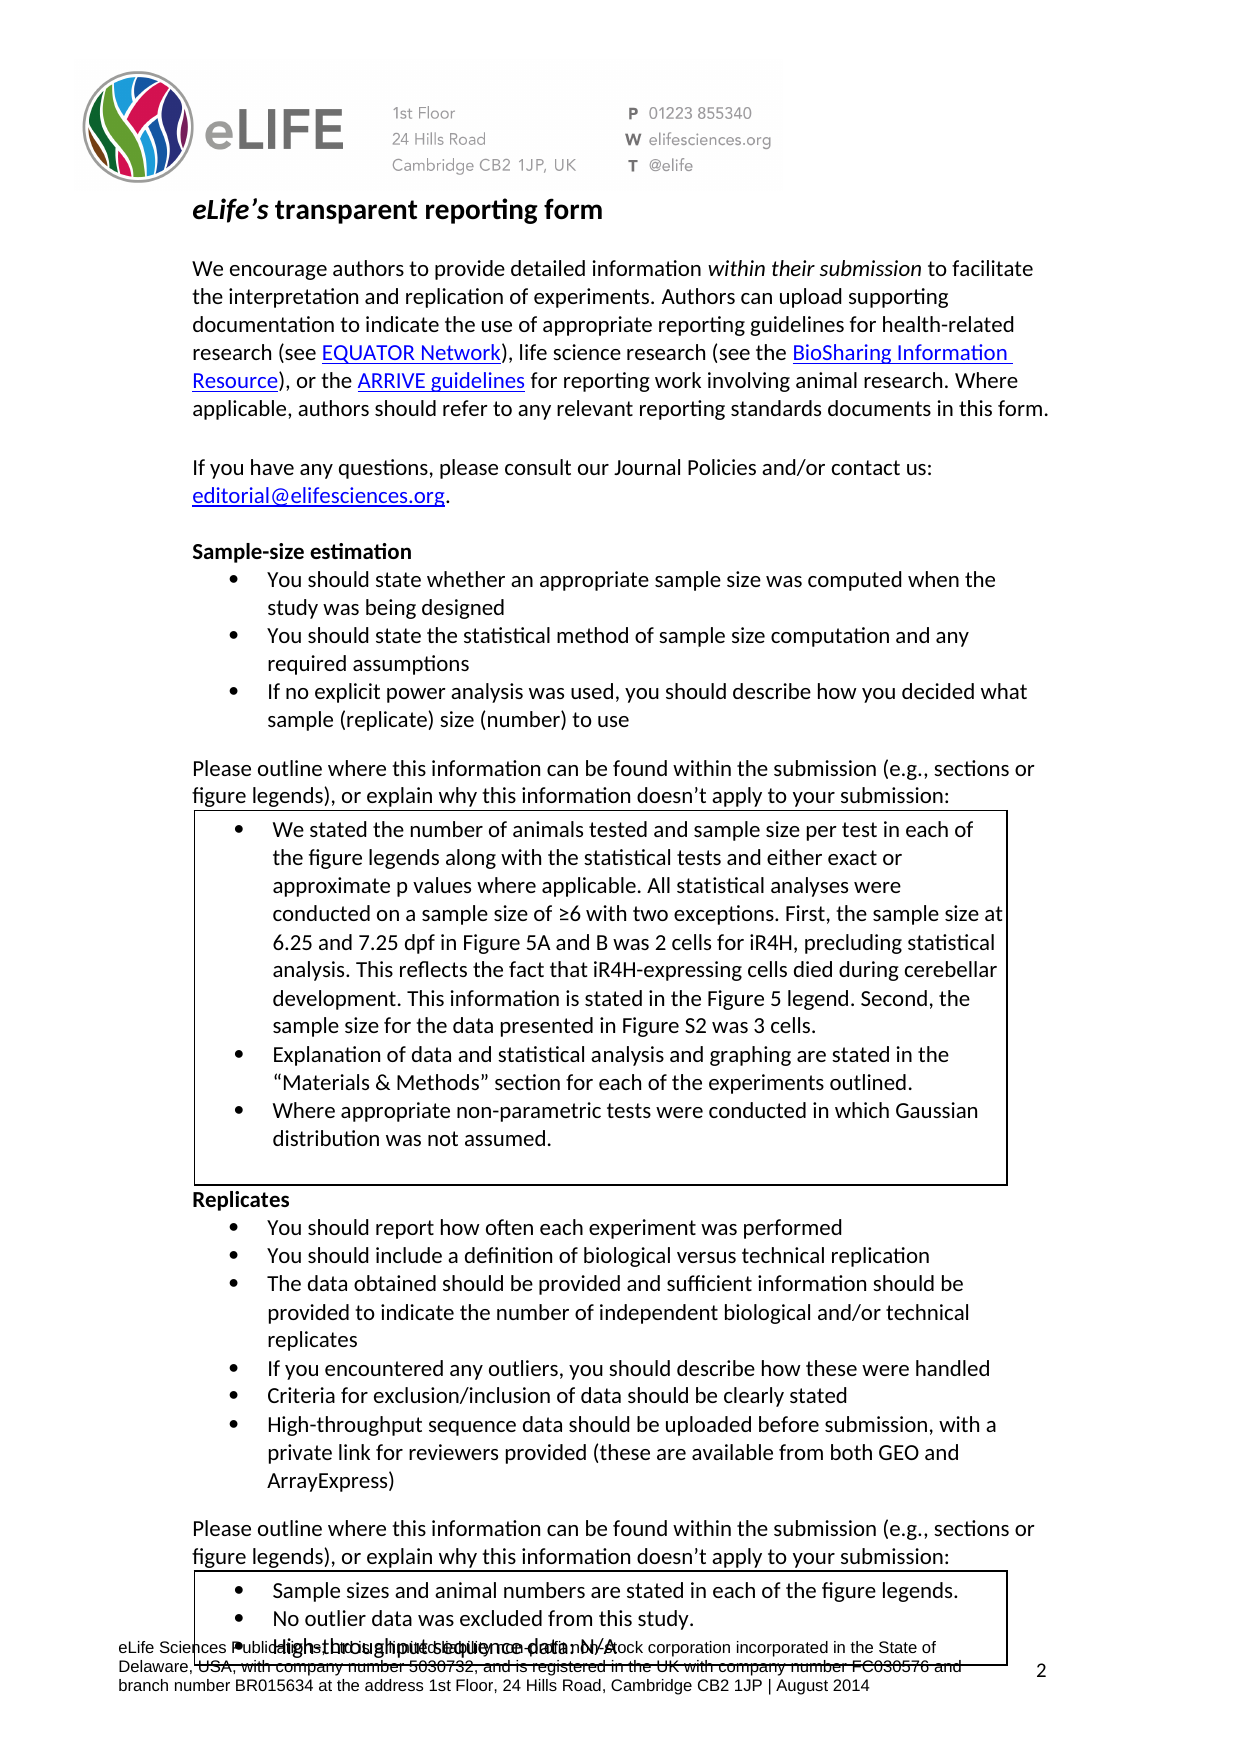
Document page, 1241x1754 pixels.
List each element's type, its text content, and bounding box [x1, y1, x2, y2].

list High-throughput sequence data: N/A [233, 1632, 1006, 1662]
list You should report how often each experiment was performed [229, 1213, 1053, 1242]
text eLife’s transparent reporting form [192, 191, 1053, 226]
text Sample-size estimation [192, 537, 1053, 565]
list We stated the number of animals tested and sample size per test in each of the figure legends along with the statistical tests and either exact or approximate p values where applicable. All statistical analyses were conducted on a sample size of ≥6 with two exceptions. First, the sample size at 6.25 and 7.25 dpf in Figure 5A and B was 2 cells for iR4H, precluding statistical analysis. This reflects the fact that iR4H-expressing cells died during cerebellar development. This information is stated in the Figure 5 legend. Second, the sample size for the data presented in Figure S2 was 3 cells. [233, 813, 1006, 1040]
list Explanation of data and statistical analysis and graphing are stated in the “Materials & Methods” section for each of the experiments outlined. [233, 1040, 1006, 1096]
list Sample sizes and animal numbers are stated in each of the figure legends. [233, 1574, 1006, 1604]
list You should state whether an appropriate sample size was computed when the study was being designed [229, 565, 1053, 621]
list Where appropriate non-parametric tests were conducted in which Gaussian distribution was not assumed. [233, 1096, 1006, 1152]
list The data obtained should be provided and sufficient information should be provided to indicate the number of independent biological and/or technical replicates [229, 1269, 1053, 1354]
list No outlier data was excluded from this study. [233, 1604, 1006, 1632]
text Replicates [192, 810, 1053, 1213]
list Criteria for exclusion/inclusion of data should be clearly stated [229, 1382, 1053, 1410]
list You should include a definition of biological versus technical replication [229, 1242, 1053, 1269]
list If no explicit power analysis was used, you should describe how you decided what sample (replicate) size (number) to use [229, 677, 1053, 733]
text We encourage authors to provide detailed information within their submission to facilitate the interpretation and replication of experiments. Authors can upload supporting documentation to indicate the use of appropriate reporting guidelines for health-related research (see EQUATOR Network), life science research (see the BioSharing Information Resource), or the ARRIVE guidelines for reporting work involving animal research. Where applicable, authors should refer to any relevant reporting standards documents in this form. [192, 254, 1053, 423]
text If you have any questions, please consult our Journal Policies and/or contact us: editorial@elifesciences.org. [192, 453, 1053, 509]
list High-throughput sequence data should be uploaded before submission, with a private link for reviewers provided (these are available from both GEO and ArrayExpress) [229, 1410, 1053, 1494]
list If you encountered any outliers, you should describe how these were handled [229, 1354, 1053, 1382]
picture [73, 59, 784, 191]
list You should state the statistical method of sample size computation and any required assumptions [229, 621, 1053, 677]
